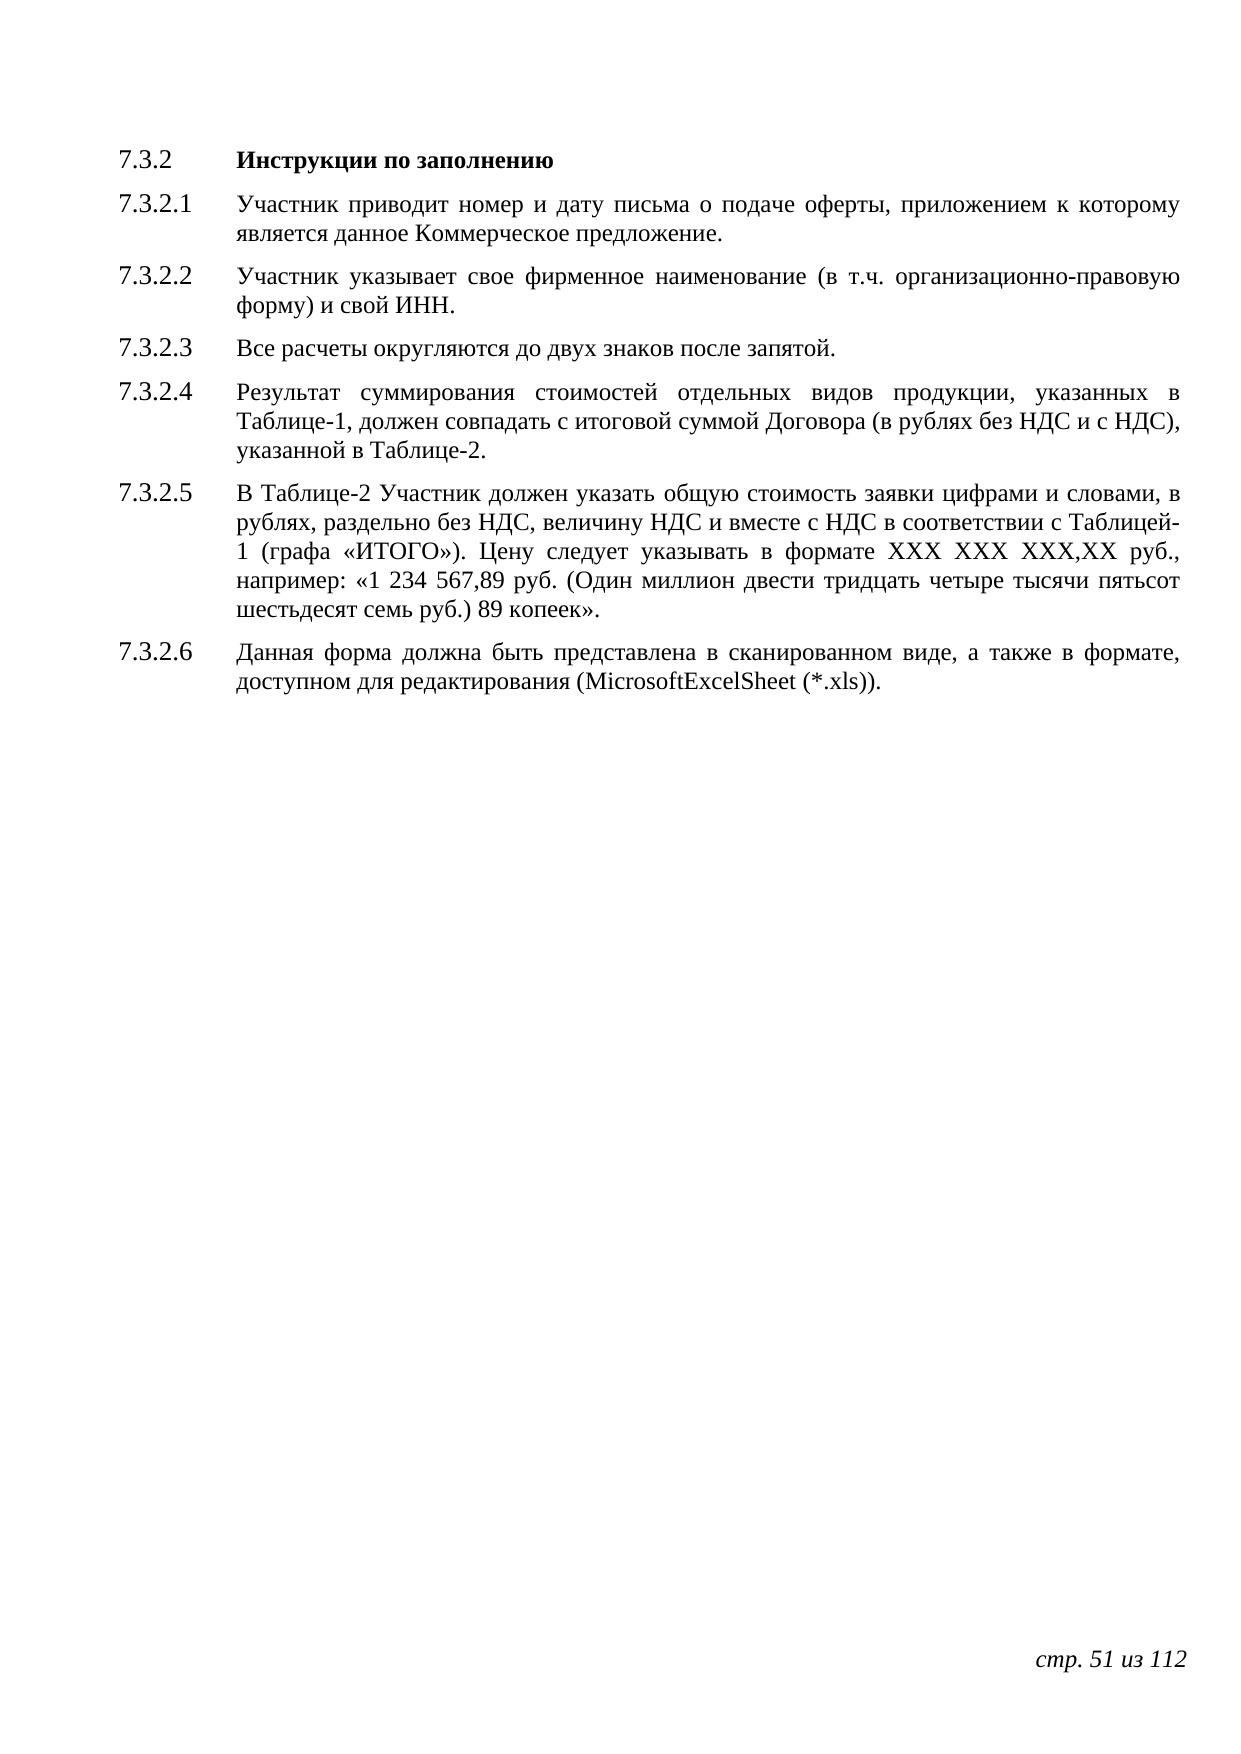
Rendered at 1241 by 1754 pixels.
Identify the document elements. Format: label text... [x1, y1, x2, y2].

text Инструкции по заполнению [118, 143, 1181, 174]
text Данная форма должна быть представлена в сканированном виде, а также в формате, доступном для редактирования (MicrosoftExcelSheet (*.xls)). [118, 635, 1181, 695]
text Участник приводит номер и дату письма о подаче оферты, приложением к которому является данное Коммерческое предложение. [118, 187, 1181, 247]
text Все расчеты округляются до двух знаков после запятой. [118, 332, 1181, 363]
text В Таблице-2 Участник должен указать общую стоимость заявки цифрами и словами, в рублях, раздельно без НДС, величину НДС и вместе с НДС в соответствии с Таблицей-1 (графа «ИТОГО»). Цену следует указывать в формате ХХХ ХХХ ХХХ,ХХ руб., например: «1 234 567,89 руб. (Один миллион двести тридцать четыре тысячи пятьсот шестьдесят семь руб.) 89 копеек». [118, 476, 1181, 622]
text Участник указывает свое фирменное наименование (в т.ч. организационно-правовую форму) и свой ИНН. [118, 259, 1181, 319]
text Результат суммирования стоимостей отдельных видов продукции, указанных в Таблице-1, должен совпадать с итоговой суммой Договора (в рублях без НДС и с НДС), указанной в Таблице-2. [118, 375, 1181, 464]
